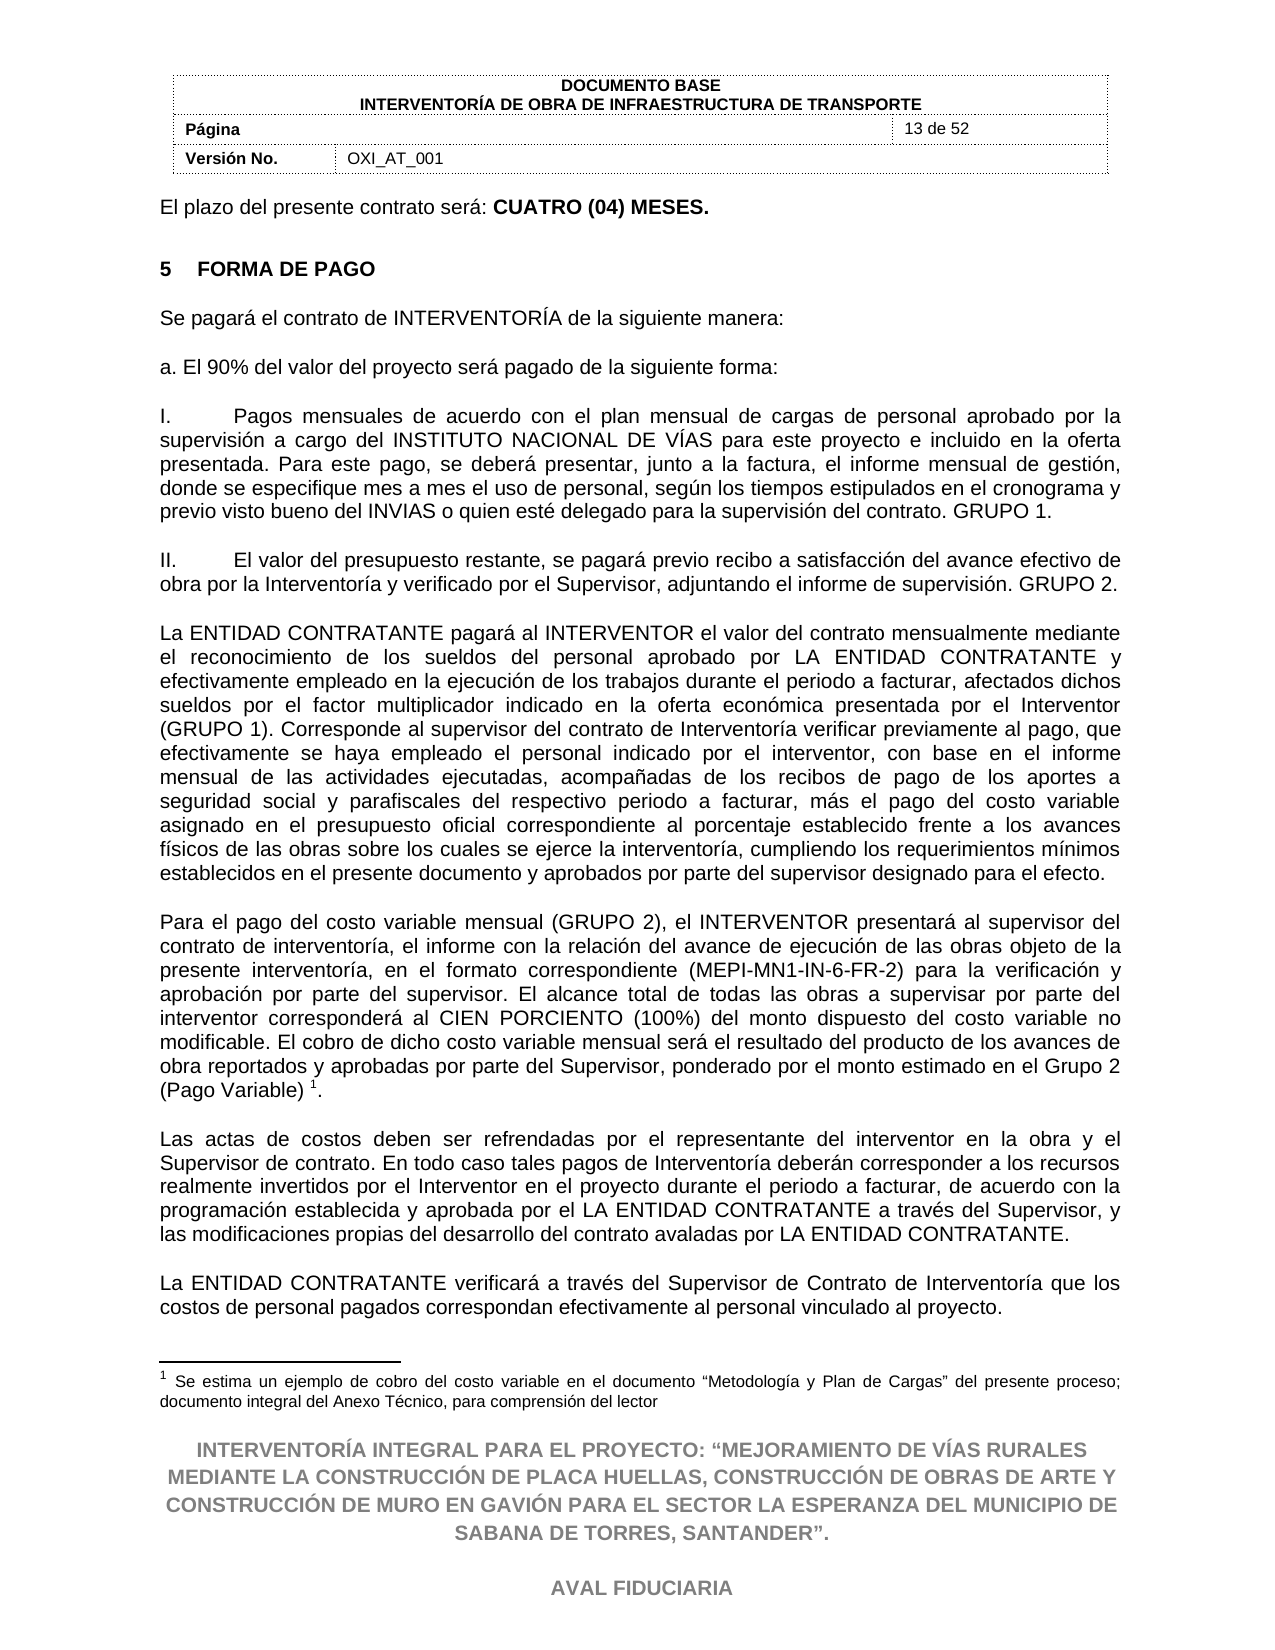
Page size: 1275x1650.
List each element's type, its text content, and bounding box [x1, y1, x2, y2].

text El plazo del presente contrato será: CUATRO (04) MESES. [159, 195, 1122, 219]
text Se pagará el contrato de INTERVENTORÍA de la siguiente manera: [159, 306, 1122, 329]
text La ENTIDAD CONTRATANTE verificará a través del Supervisor de Contrato de Interventoría que los costos de personal pagados correspondan efectivamente al personal vinculado al proyecto. [159, 1271, 1122, 1319]
text Las actas de costos deben ser refrendadas por el representante del interventor en la obra y el Supervisor de contrato. En todo caso tales pagos de Interventoría deberán corresponder a los recursos realmente invertidos por el Interventor en el proyecto durante el periodo a facturar, de acuerdo con la programación establecida y aprobada por el LA ENTIDAD CONTRATANTE a través del Supervisor, y las modificaciones propias del desarrollo del contrato avaladas por LA ENTIDAD CONTRATANTE. [159, 1126, 1122, 1246]
text I. Pagos mensuales de acuerdo con el plan mensual de cargas de personal aprobado por la supervisión a cargo del INSTITUTO NACIONAL DE VÍAS para este proyecto e incluido en la oferta presentada. Para este pago, se deberá presentar, junto a la factura, el informe mensual de gestión, donde se especifique mes a mes el uso de personal, según los tiempos estipulados en el cronograma y previo visto bueno del INVIAS o quien esté delegado para la supervisión del contrato. GRUPO 1. [159, 403, 1122, 523]
list FORMA DE PAGO [159, 257, 1122, 281]
text Para el pago del costo variable mensual (GRUPO 2), el INTERVENTOR presentará al supervisor del contrato de interventoría, el informe con la relación del avance de ejecución de las obras objeto de la presente interventoría, en el formato correspondiente (MEPI-MN1-IN-6-FR-2) para la verificación y aprobación por parte del supervisor. El alcance total de todas las obras a supervisar por parte del interventor corresponderá al CIEN PORCIENTO (100%) del monto dispuesto del costo variable no modificable. El cobro de dicho costo variable mensual será el resultado del producto de los avances de obra reportados y aprobadas por parte del Supervisor, ponderado por el monto estimado en el Grupo 2 (Pago Variable) . [159, 910, 1122, 1101]
text a. El 90% del valor del proyecto será pagado de la siguiente forma: [159, 354, 1122, 378]
text II. El valor del presupuesto restante, se pagará previo recibo a satisfacción del avance efectivo de obra por la Interventoría y verificado por el Supervisor, adjuntando el informe de supervisión. GRUPO 2. [159, 548, 1122, 596]
text La ENTIDAD CONTRATANTE pagará al INTERVENTOR el valor del contrato mensualmente mediante el reconocimiento de los sueldos del personal aprobado por LA ENTIDAD CONTRATANTE y efectivamente empleado en la ejecución de los trabajos durante el periodo a facturar, afectados dichos sueldos por el factor multiplicador indicado en la oferta económica presentada por el Interventor (GRUPO 1). Corresponde al supervisor del contrato de Interventoría verificar previamente al pago, que efectivamente se haya empleado el personal indicado por el interventor, con base en el informe mensual de las actividades ejecutadas, acompañadas de los recibos de pago de los aportes a seguridad social y parafiscales del respectivo periodo a facturar, más el pago del costo variable asignado en el presupuesto oficial correspondiente al porcentaje establecido frente a los avances físicos de las obras sobre los cuales se ejerce la interventoría, cumpliendo los requerimientos mínimos establecidos en el presente documento y aprobados por parte del supervisor designado para el efecto. [159, 621, 1122, 885]
